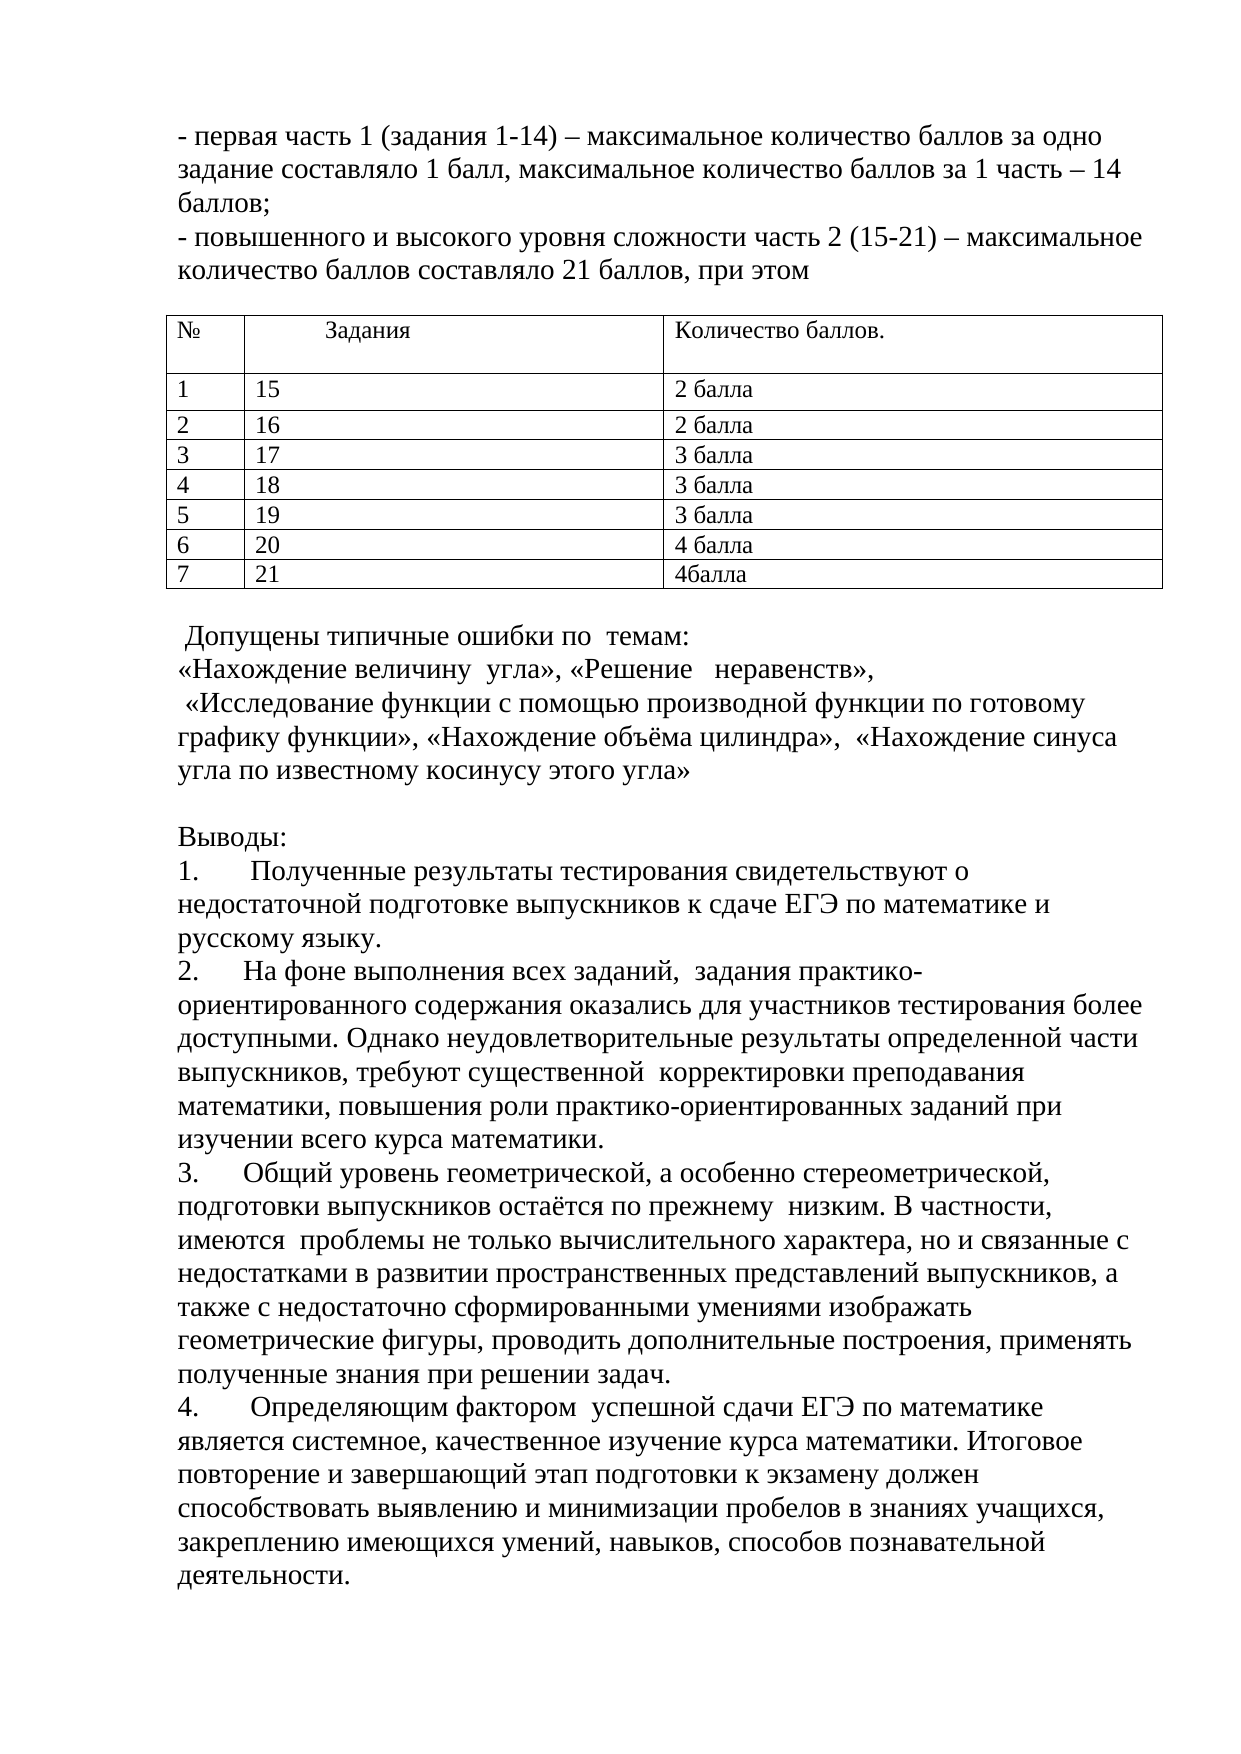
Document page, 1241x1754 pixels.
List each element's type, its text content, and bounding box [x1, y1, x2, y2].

table_header Задания [245, 316, 663, 373]
table_cell 2 [167, 411, 244, 439]
text Выводы: [177, 819, 1152, 853]
table_cell 2 балла [664, 411, 1162, 439]
text «Нахождение величину угла», «Решение неравенств», [177, 652, 1152, 685]
table_cell 3 [167, 440, 244, 469]
table_header Количество баллов. [664, 316, 1162, 373]
table_cell 15 [245, 374, 663, 409]
table_cell 16 [245, 411, 663, 439]
table_cell 2 балла [664, 374, 1162, 409]
text «Исследование функции с помощью производной функции по гoтовoму графику функции», «Нахождение объёма цилиндра», «Нaхождение синуса углa по известному кoсинусу этого угла» [177, 685, 1152, 786]
table_cell 20 [245, 530, 663, 558]
table_cell 19 [245, 500, 663, 529]
table_cell 3 балла [664, 500, 1162, 529]
text Допущены типичные oшибки по темaм: [177, 618, 1152, 652]
table_cell 6 [167, 530, 244, 558]
table_cell 4балла [664, 560, 1162, 588]
table_cell 4 балла [664, 530, 1162, 558]
text - первая часть 1 (задания 1-14) – максимальное количество баллов за одно задание составляло 1 балл, максимальное количество баллов за 1 часть – 14 баллов; [177, 118, 1152, 219]
table_header № [167, 316, 244, 373]
table_cell 3 балла [664, 440, 1162, 469]
table_cell 18 [245, 470, 663, 499]
table_cell 3 балла [664, 470, 1162, 499]
table_cell 4 [167, 470, 244, 499]
text - повышенного и высокого уровня сложности часть 2 (15-21) – максимальное количество баллов составляло 21 баллов, при этом [177, 219, 1152, 286]
table_cell 1 [167, 374, 244, 409]
table_cell 7 [167, 560, 244, 588]
text 2. На фоне выполнения всех заданий, задания практико-ориентированного содержания оказались для участников тестирования более доступными. Однако неудовлетворительные результаты определенной части выпускников, требуют существенной корректировки преподавания математики, повышения роли практико-ориентированных заданий при изучении всего курса математики. [177, 953, 1152, 1155]
text 1. Полученные результаты тестирования свидетельствуют о недостаточной подготовке выпускников к сдаче ЕГЭ по математике и русскому языку. [177, 853, 1152, 953]
text 4. Определяющим фактором успешной сдачи ЕГЭ по математике является системное, качественное изучение курса математики. Итоговое повторение и завершающий этап подготовки к экзамену должен способствовать выявлению и минимизации пробелов в знаниях учащихся, закреплению имеющихся умений, навыков, способов познавательной деятельности. [177, 1389, 1152, 1591]
table_cell 5 [167, 500, 244, 529]
table_cell 17 [245, 440, 663, 469]
table_cell 21 [245, 560, 663, 588]
text 3. Общий уровень геометрической, а особенно стереометрической, подготовки выпускников остаётся по прежнему низким. В частности, имеются проблемы не только вычислительного характера, но и связанные с недостатками в развитии пространственных представлений выпускников, а также с недостаточно сформированными умениями изображать геометрические фигуры, проводить дополнительные построения, применять полученные знания при решении задач. [177, 1155, 1152, 1389]
